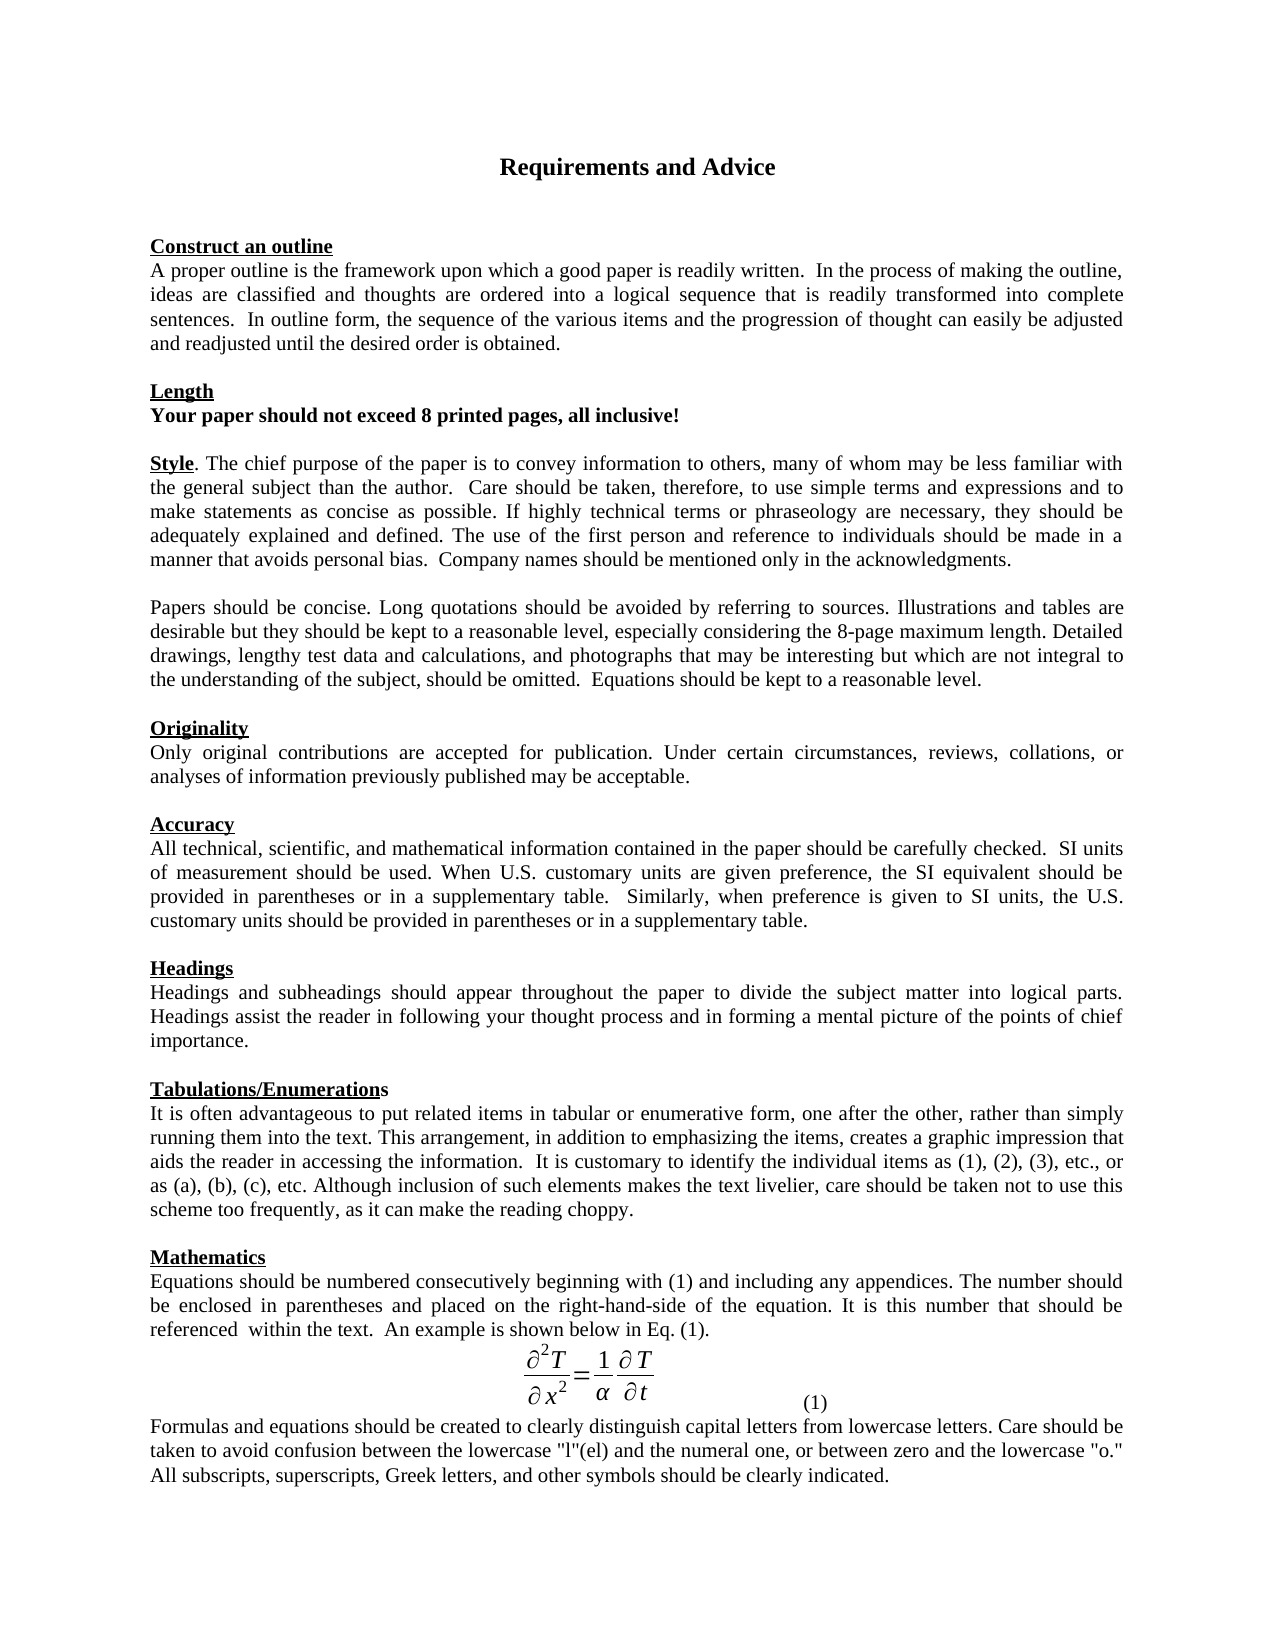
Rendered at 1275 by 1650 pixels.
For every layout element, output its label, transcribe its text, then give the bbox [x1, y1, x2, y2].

text A proper outline is the framework upon which a good paper is readily written. In the process of making the outline, ideas are classified and thoughts are ordered into a logical sequence that is readily transformed into complete sentences. In outline form, the sequence of the various items and the progression of thought can easily be adjusted and readjusted until the desired order is obtained. [150, 258, 1125, 354]
text It is often advantageous to put related items in tabular or enumerative form, one after the other, rather than simply running them into the text. This arrangement, in addition to emphasizing the items, creates a graphic impression that aids the reader in accessing the information. It is customary to identify the individual items as (1), (2), (3), etc., or as (a), (b), (c), etc. Although inclusion of such elements makes the text livelier, care should be taken not to use this scheme too frequently, as it can make the reading choppy. [150, 1101, 1125, 1221]
text Construct an outline [150, 234, 1125, 258]
text Style. The chief purpose of the paper is to convey information to others, many of whom may be less familiar with the general subject than the author. Care should be taken, therefore, to use simple terms and expressions and to make statements as concise as possible. If highly technical terms or phraseology are necessary, they should be adequately explained and defined. The use of the first person and reference to individuals should be made in a manner that avoids personal bias. Company names should be mentioned only in the acknowledgments. [150, 451, 1125, 571]
text Papers should be concise. Long quotations should be avoided by referring to sources. Illustrations and tables are desirable but they should be kept to a reasonable level, especially considering the 8-page maximum length. Detailed drawings, lengthy test data and calculations, and photographs that may be interesting but which are not integral to the understanding of the subject, should be omitted. Equations should be kept to a reasonable level. [150, 595, 1125, 691]
text (1) [150, 1341, 1125, 1414]
text Length Your paper should not exceed 8 printed pages, all inclusive! [150, 379, 1125, 427]
text Requirements and Advice [150, 152, 1125, 181]
text Originality [150, 716, 1125, 739]
text Mathematics Equations should be numbered consecutively beginning with (1) and including any appendices. The number should be enclosed in parentheses and placed on the right-hand-side of the equation. It is this number that should be referenced within the text. An example is shown below in Eq. (1). [150, 1245, 1125, 1341]
text Only original contributions are accepted for publication. Under certain circumstances, reviews, collations, or analyses of information previously published may be acceptable. [150, 739, 1125, 788]
text Tabulations/Enumerations [150, 1076, 1125, 1101]
text Formulas and equations should be created to clearly distinguish capital letters from lowercase letters. Care should be taken to avoid confusion between the lowercase "l"(el) and the numeral one, or between zero and the lowercase "o." All subscripts, superscripts, Greek letters, and other symbols should be clearly indicated. [150, 1414, 1125, 1487]
text Headings Headings and subheadings should appear throughout the paper to divide the subject matter into logical parts. Headings assist the reader in following your thought process and in forming a mental picture of the points of chief importance. [150, 956, 1125, 1052]
text Accuracy [150, 812, 1125, 836]
text All technical, scientific, and mathematical information contained in the paper should be carefully checked. SI units of measurement should be used. When U.S. customary units are given preference, the SI equivalent should be provided in parentheses or in a supplementary table. Similarly, when preference is given to SI units, the U.S. customary units should be provided in parentheses or in a supplementary table. [150, 836, 1125, 932]
